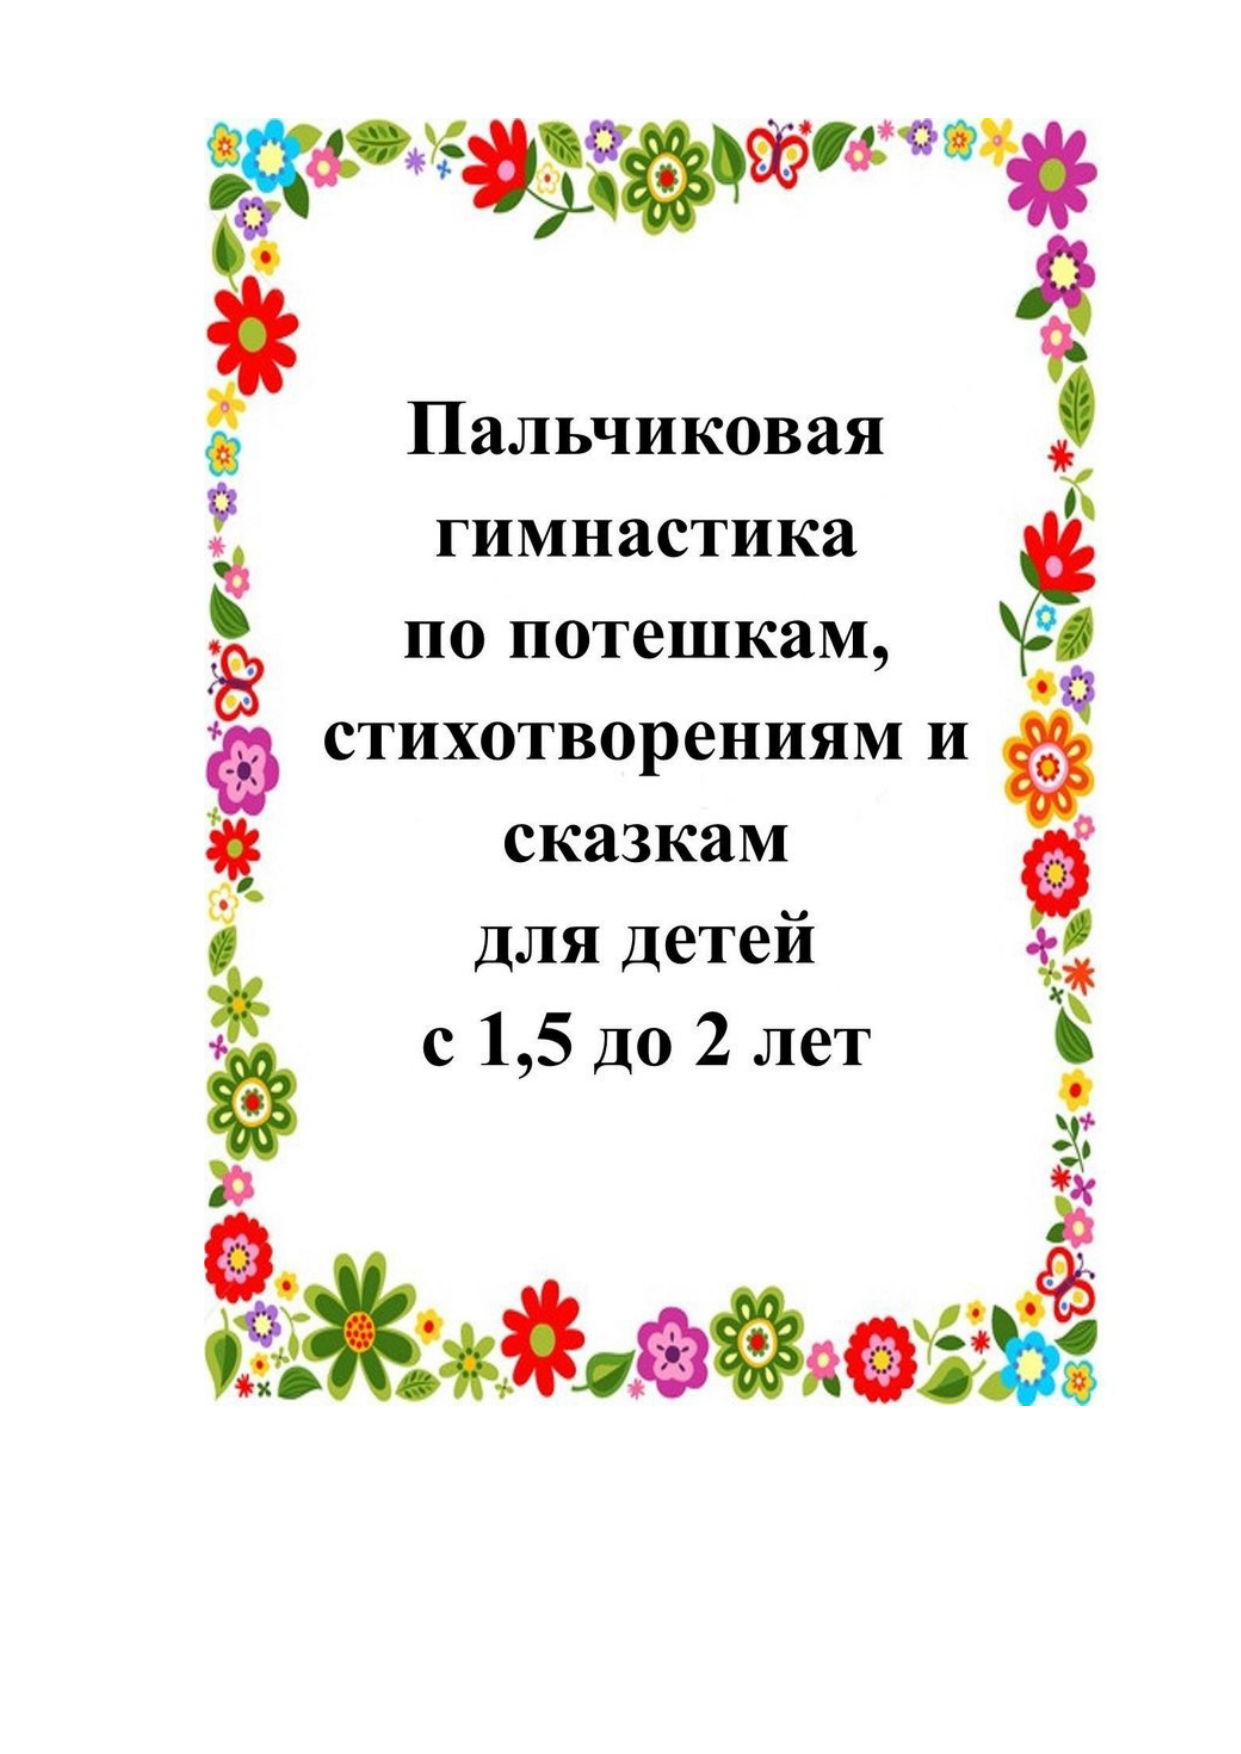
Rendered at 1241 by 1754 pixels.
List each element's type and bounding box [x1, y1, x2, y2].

picture [204, 118, 1125, 1406]
